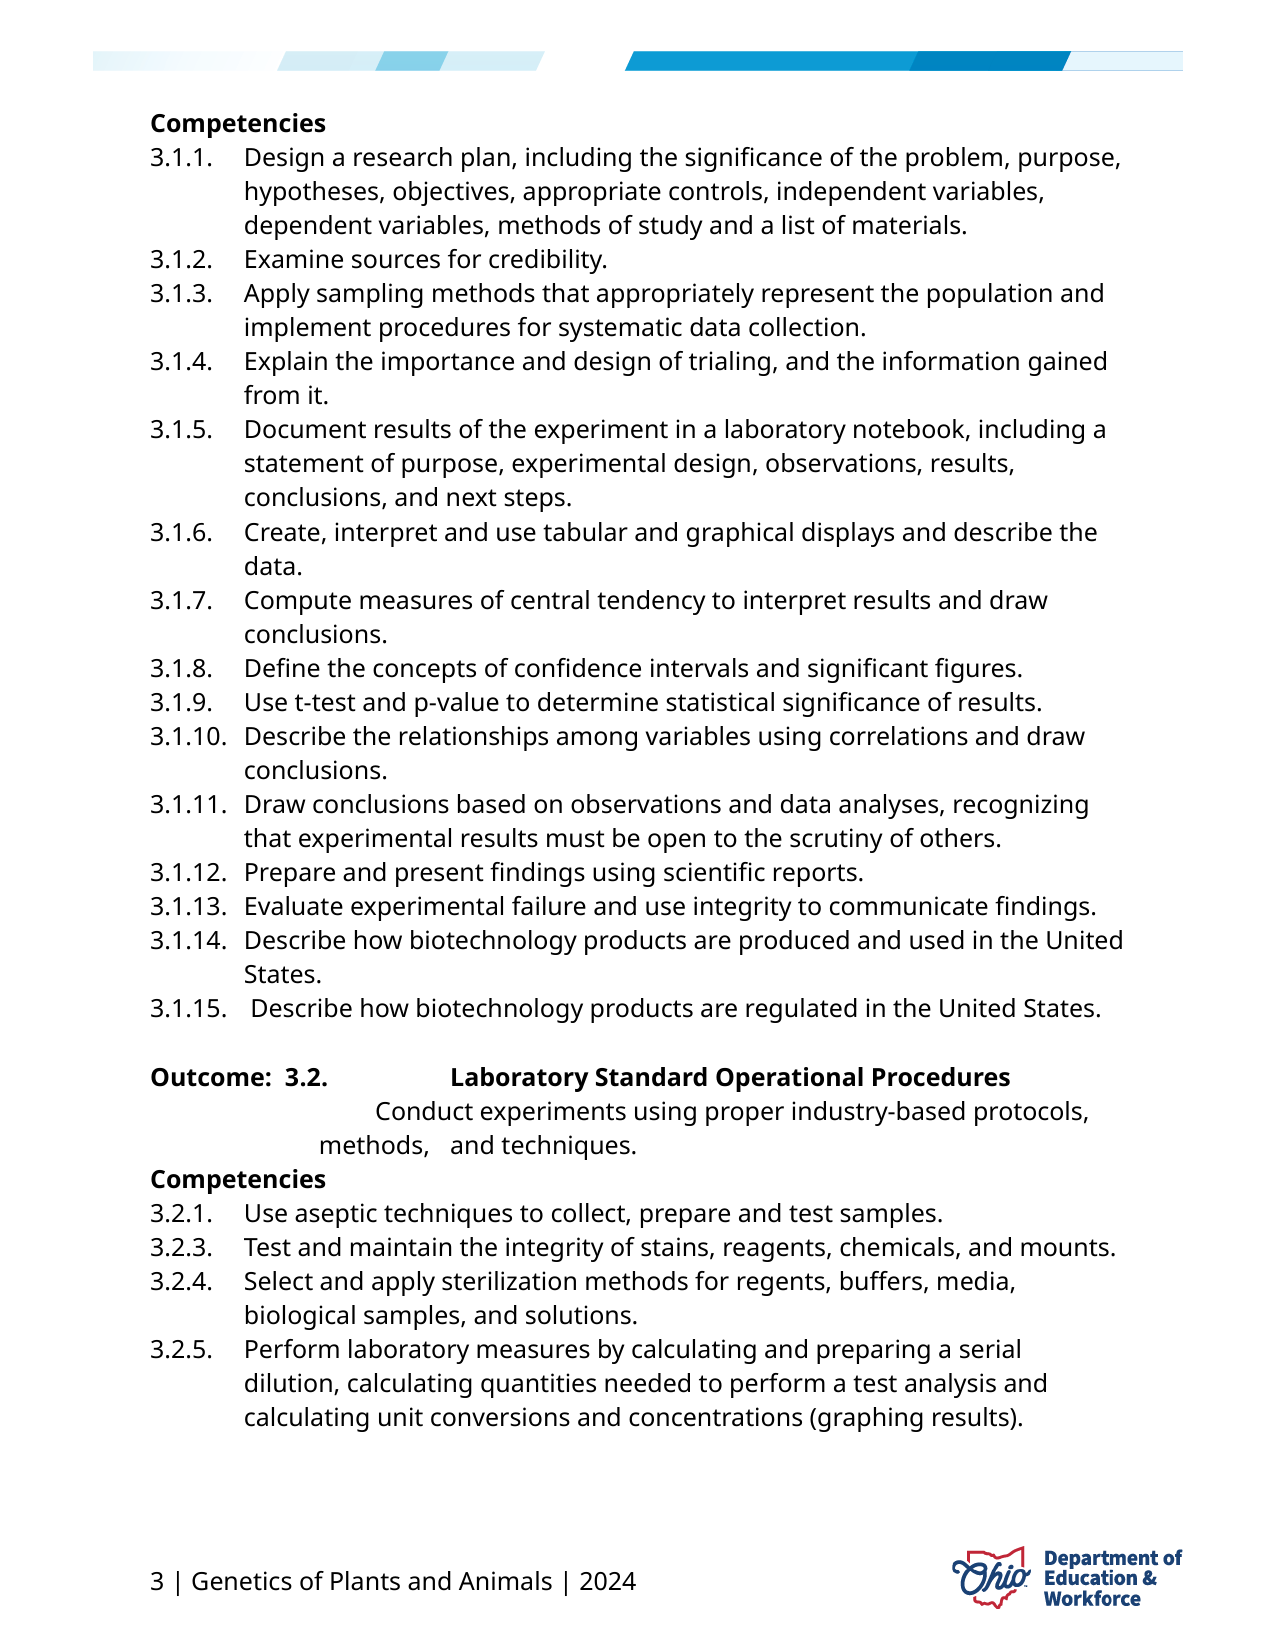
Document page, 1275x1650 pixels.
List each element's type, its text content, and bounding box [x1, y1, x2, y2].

text 3.1.12. Prepare and present findings using scientific reports. [150, 855, 1125, 889]
text 3.1.15. Describe how biotechnology products are regulated in the United States. [150, 991, 1125, 1025]
text 3.1.10. Describe the relationships among variables using correlations and draw conclusions. [150, 718, 1125, 787]
text 3.1.2. Examine sources for credibility. [150, 242, 1125, 276]
text Conduct experiments using proper industry-based protocols, methods, and techniques. [319, 1093, 1125, 1161]
text 3.2.3. Test and maintain the integrity of stains, reagents, chemicals, and mounts. [150, 1229, 1125, 1263]
text 3.2.5. Perform laboratory measures by calculating and preparing a serial dilution, calculating quantities needed to perform a test analysis and calculating unit conversions and concentrations (graphing results). [150, 1332, 1125, 1434]
text Competencies [150, 105, 1125, 139]
text 3.1.5. Document results of the experiment in a laboratory notebook, including a statement of purpose, experimental design, observations, results, conclusions, and next steps. [150, 412, 1125, 514]
text 3.1.6. Create, interpret and use tabular and graphical displays and describe the data. [150, 514, 1125, 582]
text 3.1.9. Use t-test and p-value to determine statistical significance of results. [150, 684, 1125, 718]
text 3.1.7. Compute measures of central tendency to interpret results and draw conclusions. [150, 582, 1125, 650]
text Outcome: 3.2. Laboratory Standard Operational Procedures [150, 1059, 1125, 1093]
text 3.1.8. Define the concepts of confidence intervals and significant figures. [150, 650, 1125, 684]
picture [8, 19, 1267, 1647]
text 3.2.1. Use aseptic techniques to collect, prepare and test samples. [150, 1195, 1125, 1229]
text 3.1.13. Evaluate experimental failure and use integrity to communicate findings. [150, 889, 1125, 923]
text Competencies [150, 1161, 1125, 1195]
text 3.2.4. Select and apply sterilization methods for regents, buffers, media, biological samples, and solutions. [150, 1263, 1125, 1332]
text 3.1.3. Apply sampling methods that appropriately represent the population and implement procedures for systematic data collection. [150, 276, 1125, 344]
text 3.1.1. Design a research plan, including the significance of the problem, purpose, hypotheses, objectives, appropriate controls, independent variables, dependent variables, methods of study and a list of materials. [150, 139, 1125, 242]
text 3.1.14. Describe how biotechnology products are produced and used in the United States. [150, 923, 1125, 991]
text 3.1.11. Draw conclusions based on observations and data analyses, recognizing that experimental results must be open to the scrutiny of others. [150, 787, 1125, 855]
text 3.1.4. Explain the importance and design of trialing, and the information gained from it. [150, 344, 1125, 412]
